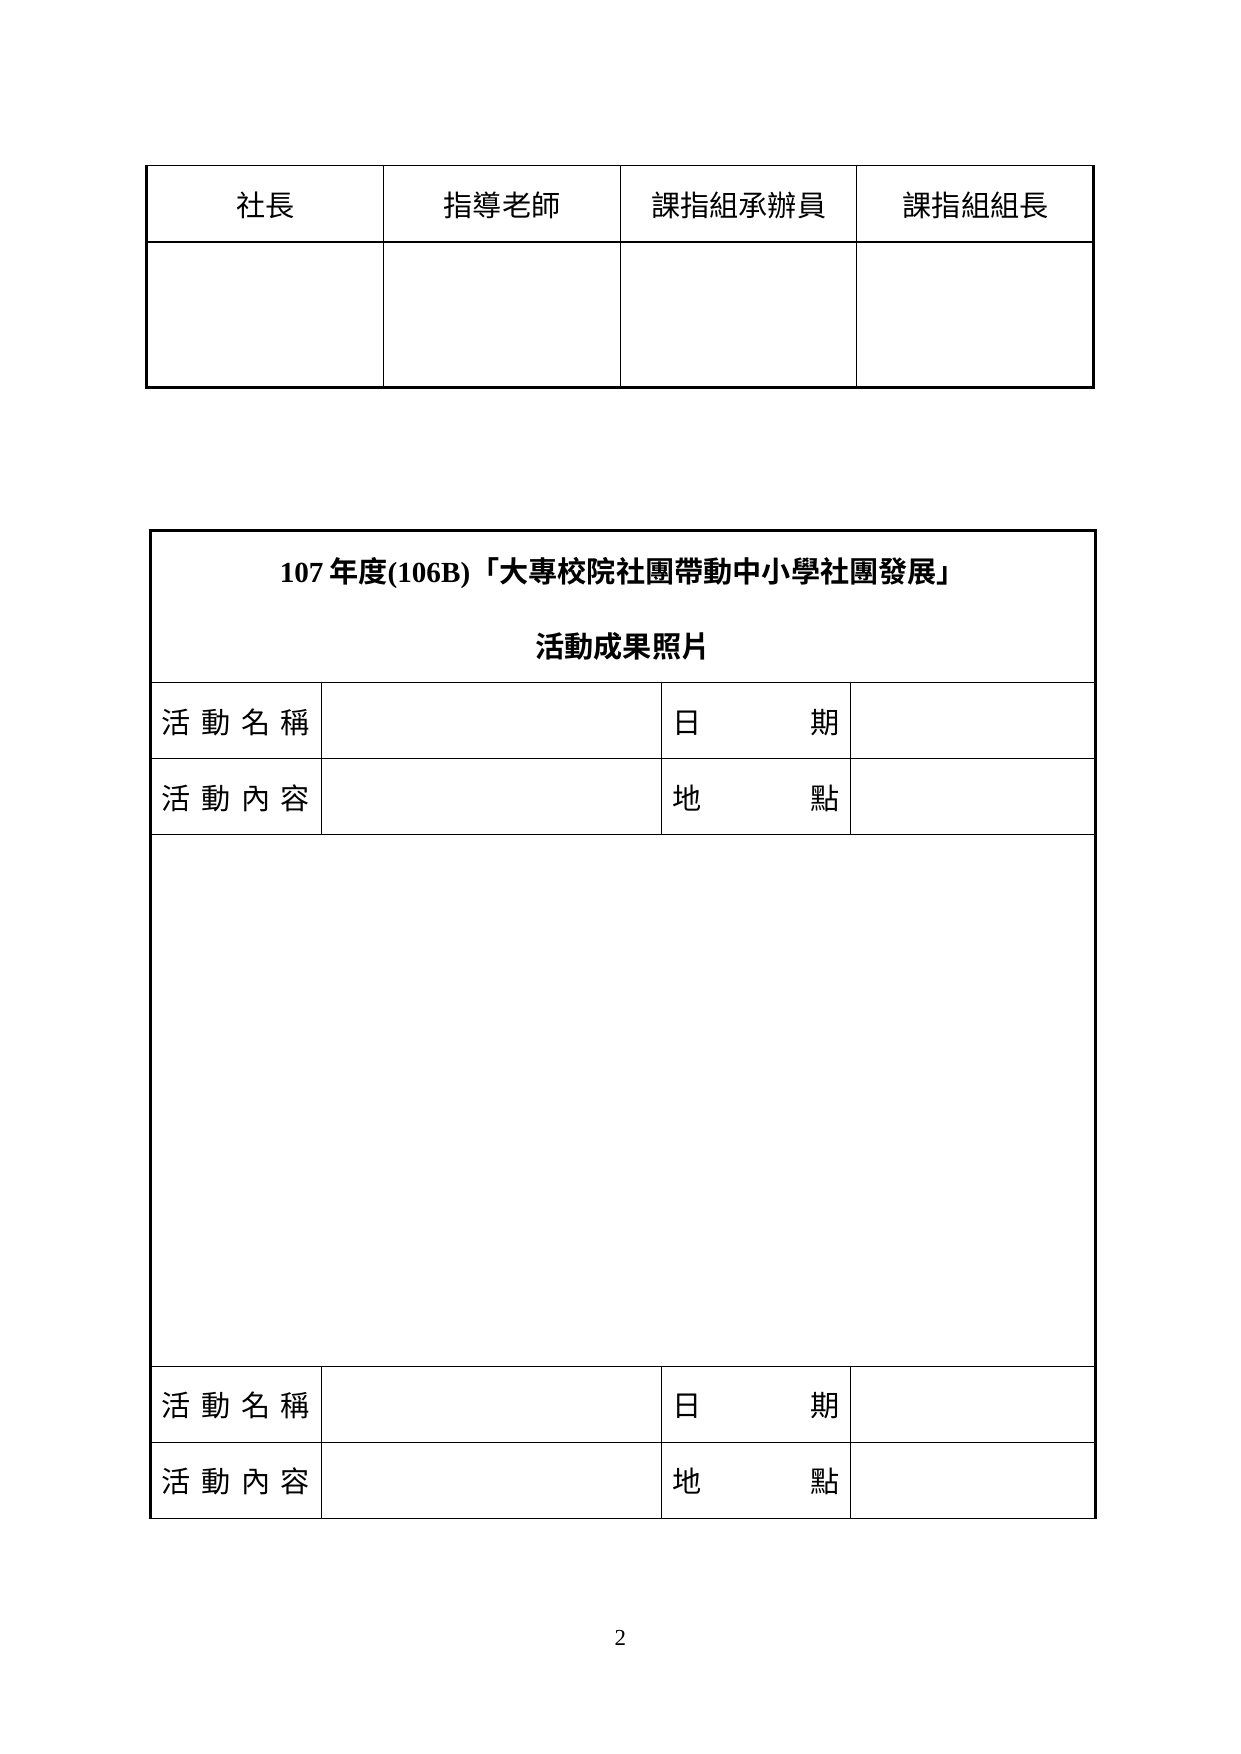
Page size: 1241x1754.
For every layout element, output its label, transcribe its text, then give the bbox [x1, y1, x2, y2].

table_cell 社長 [148, 166, 383, 241]
table_cell 地點 [662, 1443, 850, 1518]
table_cell [851, 1443, 1094, 1518]
table_cell [851, 1367, 1094, 1442]
table_cell 課指組承辦員 [621, 166, 856, 241]
table_cell 指導老師 [384, 166, 620, 241]
table_cell [857, 243, 1092, 386]
table_cell 活動內容 [152, 1443, 321, 1518]
table_cell 活動內容 [152, 759, 321, 834]
table_cell [152, 835, 1094, 1366]
table_cell [322, 759, 661, 834]
table_cell 活動名稱 [152, 1367, 321, 1442]
table_header 107年度(106B)「大專校院社團帶動中小學社團發展」 活動成果照片 [152, 532, 1094, 682]
table_cell [851, 683, 1094, 758]
table_cell [322, 683, 661, 758]
table_cell 活動名稱 [152, 683, 321, 758]
table_cell [148, 243, 383, 386]
table_cell 日期 [662, 683, 850, 758]
table_cell [384, 243, 620, 386]
table_cell [851, 759, 1094, 834]
table_cell [621, 243, 856, 386]
table_cell 課指組組長 [857, 166, 1092, 241]
table_cell [322, 1443, 661, 1518]
table_cell [322, 1367, 661, 1442]
table_cell 日期 [662, 1367, 850, 1442]
table_cell 地點 [662, 759, 850, 834]
